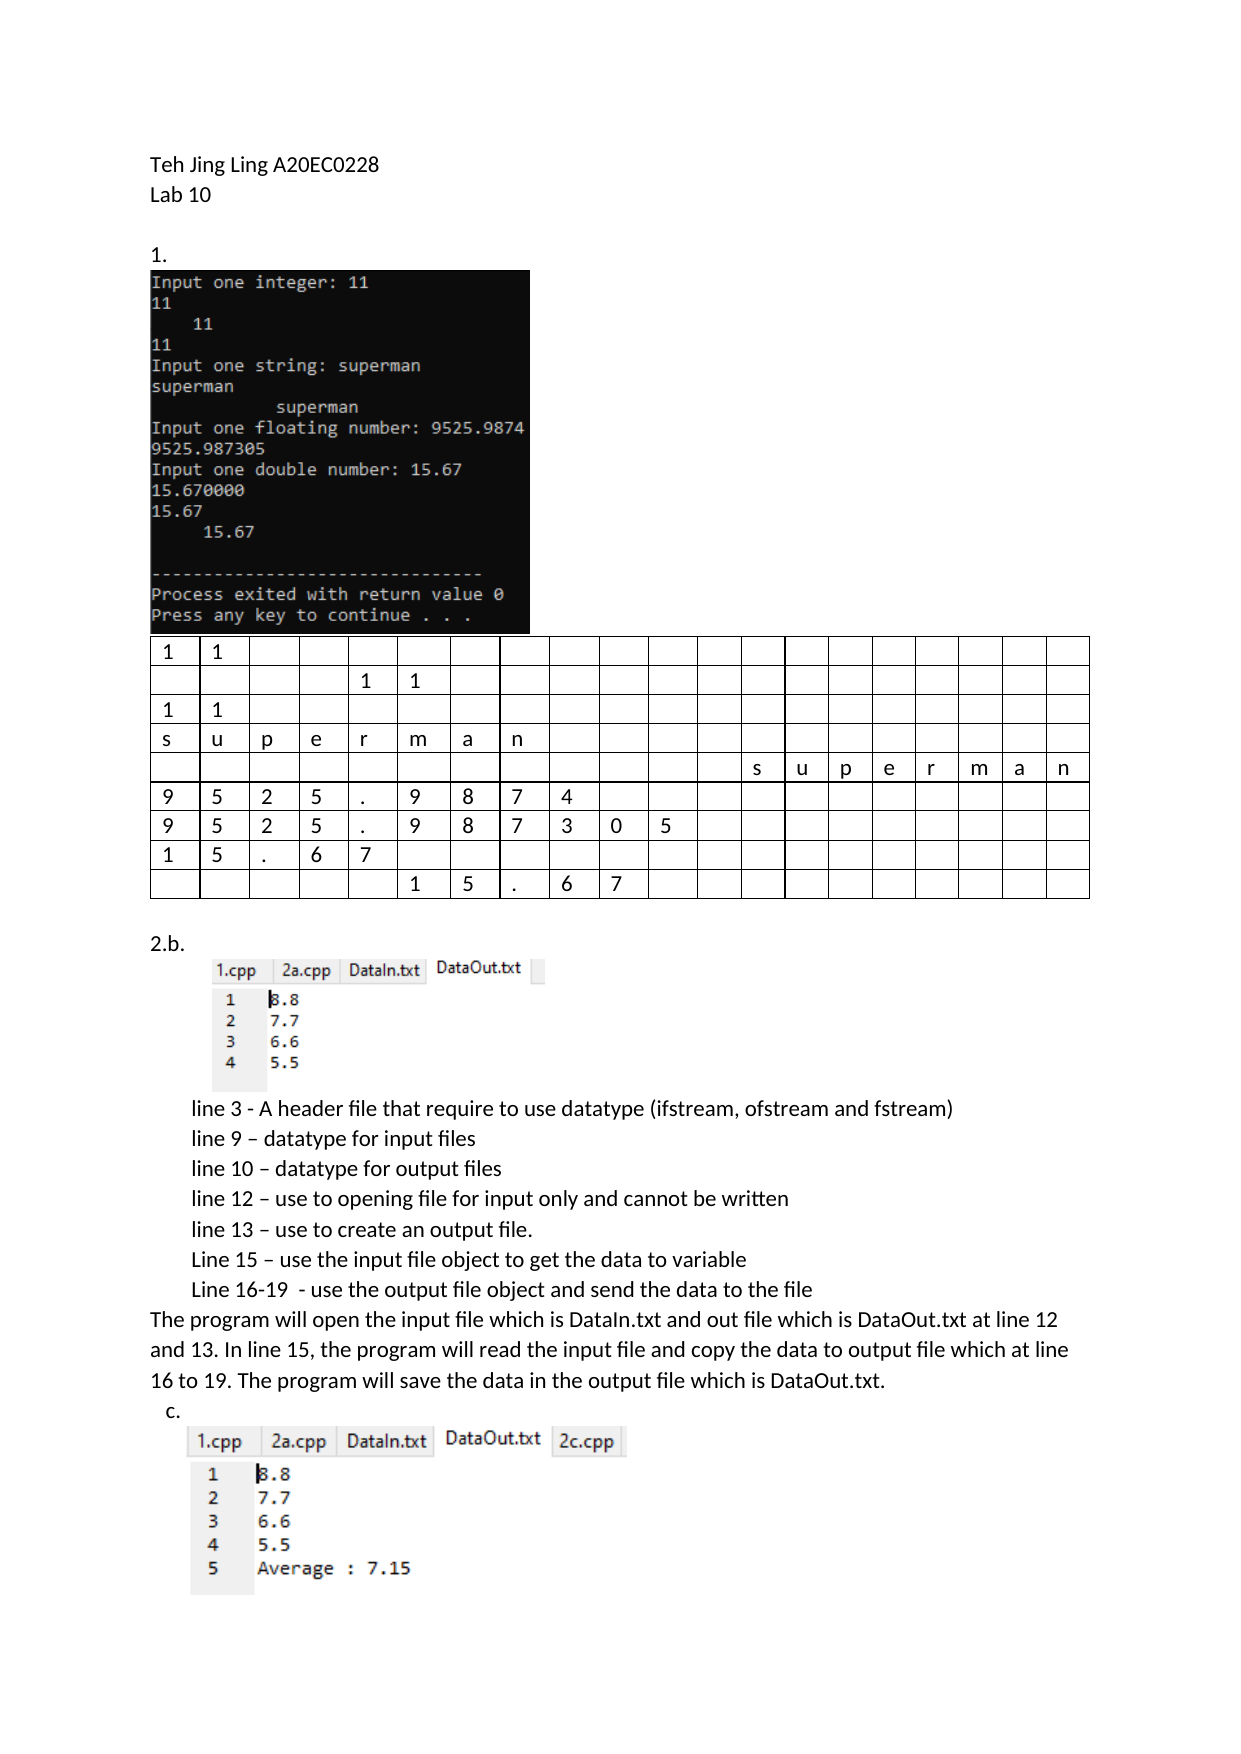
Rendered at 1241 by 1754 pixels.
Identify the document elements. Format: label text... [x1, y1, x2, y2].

table_cell 0 [600, 811, 648, 839]
table_cell [300, 870, 348, 898]
table_cell [250, 870, 299, 898]
table_cell [916, 841, 958, 868]
table_cell [1047, 870, 1089, 898]
table_cell 9 [151, 811, 199, 839]
table_cell . [349, 783, 397, 810]
table_header [300, 637, 348, 665]
table_cell [550, 753, 599, 781]
table_cell u [786, 753, 828, 781]
table_header [649, 637, 697, 665]
table_cell [151, 870, 199, 898]
table_cell [959, 724, 1002, 752]
table_cell [501, 841, 549, 868]
table_header [451, 637, 499, 665]
table_cell [742, 811, 784, 839]
table_cell [501, 695, 549, 723]
table_cell [398, 695, 450, 723]
table_cell n [1047, 753, 1089, 781]
table_cell 9 [398, 811, 450, 839]
table_cell [451, 695, 499, 723]
table_cell . [349, 811, 397, 839]
table_cell [1003, 841, 1046, 868]
table_cell [786, 811, 828, 839]
table_cell u [201, 724, 249, 752]
table_cell [151, 753, 199, 781]
table_header [501, 637, 549, 665]
table_cell [349, 870, 397, 898]
table_cell [1047, 695, 1089, 723]
table_cell [829, 724, 872, 752]
table_header 1 [201, 637, 249, 665]
table_cell 6 [550, 870, 599, 898]
table_cell [742, 666, 784, 694]
table_cell [600, 841, 648, 868]
table_cell [250, 695, 299, 723]
table_cell 5 [649, 811, 697, 839]
text 2.b. [150, 929, 1090, 957]
text c. [150, 1396, 1090, 1424]
table_cell [250, 753, 299, 781]
table_cell [300, 753, 348, 781]
table_header [1003, 637, 1046, 665]
text line 3 - A header file that require to use datatype (ifstream, ofstream and fstream) [150, 1094, 1090, 1122]
table_header [250, 637, 299, 665]
table_cell [649, 753, 697, 781]
table_cell [786, 870, 828, 898]
table_cell 2 [250, 811, 299, 839]
table_cell 1 [151, 695, 199, 723]
table_cell [1047, 841, 1089, 868]
table_cell [600, 753, 648, 781]
table_cell [501, 753, 549, 781]
table_cell [873, 666, 915, 694]
table_cell r [349, 724, 397, 752]
table_cell [1047, 666, 1089, 694]
table_cell 6 [300, 841, 348, 868]
table_cell [550, 666, 599, 694]
table_cell [698, 811, 741, 839]
table_cell [698, 870, 741, 898]
table_cell [786, 666, 828, 694]
table_cell 7 [600, 870, 648, 898]
table_cell [1003, 695, 1046, 723]
table_cell [742, 783, 784, 810]
table_cell n [501, 724, 549, 752]
table_cell [398, 841, 450, 868]
table_cell [829, 811, 872, 839]
table_cell [698, 783, 741, 810]
table_cell [873, 870, 915, 898]
picture [186, 1426, 627, 1595]
table_cell [649, 666, 697, 694]
table_cell [698, 666, 741, 694]
table_cell [786, 695, 828, 723]
text Line 16-19 - use the output file object and send the data to the file [150, 1275, 1090, 1303]
table_header [786, 637, 828, 665]
table_cell p [250, 724, 299, 752]
table_cell m [959, 753, 1002, 781]
table_cell s [151, 724, 199, 752]
text line 13 – use to create an output file. [150, 1215, 1090, 1243]
table_cell [959, 783, 1002, 810]
table_cell [1003, 666, 1046, 694]
table_cell [451, 753, 499, 781]
table_cell 1 [398, 870, 450, 898]
table_cell [829, 870, 872, 898]
text Line 15 – use the input file object to get the data to variable [150, 1245, 1090, 1273]
table_cell [959, 870, 1002, 898]
table_header [742, 637, 784, 665]
table_cell 4 [550, 783, 599, 810]
table_cell [742, 695, 784, 723]
table_cell [550, 695, 599, 723]
table_cell [649, 783, 697, 810]
table_cell [742, 841, 784, 868]
table_cell 3 [550, 811, 599, 839]
text line 12 – use to opening file for input only and cannot be written [150, 1184, 1090, 1213]
table_cell [451, 841, 499, 868]
table_cell [959, 811, 1002, 839]
table_cell [1003, 870, 1046, 898]
table_cell [600, 783, 648, 810]
table_cell [201, 666, 249, 694]
table_cell 9 [398, 783, 450, 810]
table_cell [698, 724, 741, 752]
table_cell [398, 753, 450, 781]
table_cell [873, 841, 915, 868]
table_cell [916, 695, 958, 723]
table_cell [201, 870, 249, 898]
table_cell 2 [250, 783, 299, 810]
table_header [600, 637, 648, 665]
table_cell [786, 724, 828, 752]
table_cell [786, 841, 828, 868]
table_cell [959, 666, 1002, 694]
table_header [550, 637, 599, 665]
table_cell 5 [201, 841, 249, 868]
table_cell [873, 811, 915, 839]
table_cell [600, 724, 648, 752]
table_header [916, 637, 958, 665]
table_cell a [1003, 753, 1046, 781]
table_cell s [742, 753, 784, 781]
table_header [349, 637, 397, 665]
table_cell . [250, 841, 299, 868]
table_cell [349, 695, 397, 723]
table_cell [873, 724, 915, 752]
table_cell [698, 841, 741, 868]
table_cell p [829, 753, 872, 781]
table_header [698, 637, 741, 665]
table_cell [916, 811, 958, 839]
table_cell [698, 695, 741, 723]
table_cell r [916, 753, 958, 781]
table_cell 7 [349, 841, 397, 868]
table_header 1 [151, 637, 199, 665]
table_cell 8 [451, 783, 499, 810]
table_cell 8 [451, 811, 499, 839]
table_cell 5 [300, 783, 348, 810]
table_cell [829, 841, 872, 868]
table_cell 5 [451, 870, 499, 898]
picture [150, 270, 530, 634]
text Teh Jing Ling A20EC0228 [150, 150, 1090, 178]
table_cell [916, 724, 958, 752]
table_cell [600, 695, 648, 723]
table_cell [349, 753, 397, 781]
table_cell [649, 695, 697, 723]
table_cell [1047, 783, 1089, 810]
table_cell 5 [201, 811, 249, 839]
table_cell 7 [501, 783, 549, 810]
table_cell e [873, 753, 915, 781]
table_cell [742, 870, 784, 898]
text Lab 10 [150, 180, 1090, 208]
text 1. [150, 241, 1090, 269]
picture [212, 959, 546, 1092]
table_cell [1047, 811, 1089, 839]
table_cell 1 [151, 841, 199, 868]
table_cell [151, 666, 199, 694]
table_cell [916, 783, 958, 810]
table_cell [873, 783, 915, 810]
table_header [1047, 637, 1089, 665]
table_cell 9 [151, 783, 199, 810]
table_cell [649, 724, 697, 752]
table_cell [300, 695, 348, 723]
table_cell [959, 841, 1002, 868]
table_cell [250, 666, 299, 694]
table_cell [742, 724, 784, 752]
table_cell [550, 841, 599, 868]
table_cell 7 [501, 811, 549, 839]
table_header [873, 637, 915, 665]
table_cell [201, 753, 249, 781]
table_header [398, 637, 450, 665]
text The program will open the input file which is DataIn.txt and out file which is DataOut.txt at line 12 and 13. In line 15, the program will read the input file and copy the data to output file which at line 16 to 19. The program will save the data in the output file which is DataOut.txt. [150, 1305, 1090, 1394]
table_cell [600, 666, 648, 694]
table_header [959, 637, 1002, 665]
table_cell [1003, 724, 1046, 752]
table_cell [916, 666, 958, 694]
table_cell a [451, 724, 499, 752]
table_cell [550, 724, 599, 752]
table_cell m [398, 724, 450, 752]
table_cell 5 [201, 783, 249, 810]
table_cell [873, 695, 915, 723]
table_cell [698, 753, 741, 781]
text line 9 – datatype for input files [150, 1124, 1090, 1152]
table_header [829, 637, 872, 665]
table_cell [300, 666, 348, 694]
table_cell e [300, 724, 348, 752]
table_cell [786, 783, 828, 810]
table_cell [1003, 783, 1046, 810]
table_cell [1003, 811, 1046, 839]
table_cell [451, 666, 499, 694]
table_cell 1 [201, 695, 249, 723]
table_cell 1 [398, 666, 450, 694]
table_cell [649, 870, 697, 898]
table_cell . [501, 870, 549, 898]
table_cell [1047, 724, 1089, 752]
table_cell [829, 783, 872, 810]
table_cell [959, 695, 1002, 723]
table_cell 5 [300, 811, 348, 839]
table_cell [649, 841, 697, 868]
text line 10 – datatype for output files [150, 1154, 1090, 1182]
table_cell [829, 666, 872, 694]
table_cell [916, 870, 958, 898]
table_cell [501, 666, 549, 694]
table_cell 1 [349, 666, 397, 694]
table_cell [829, 695, 872, 723]
